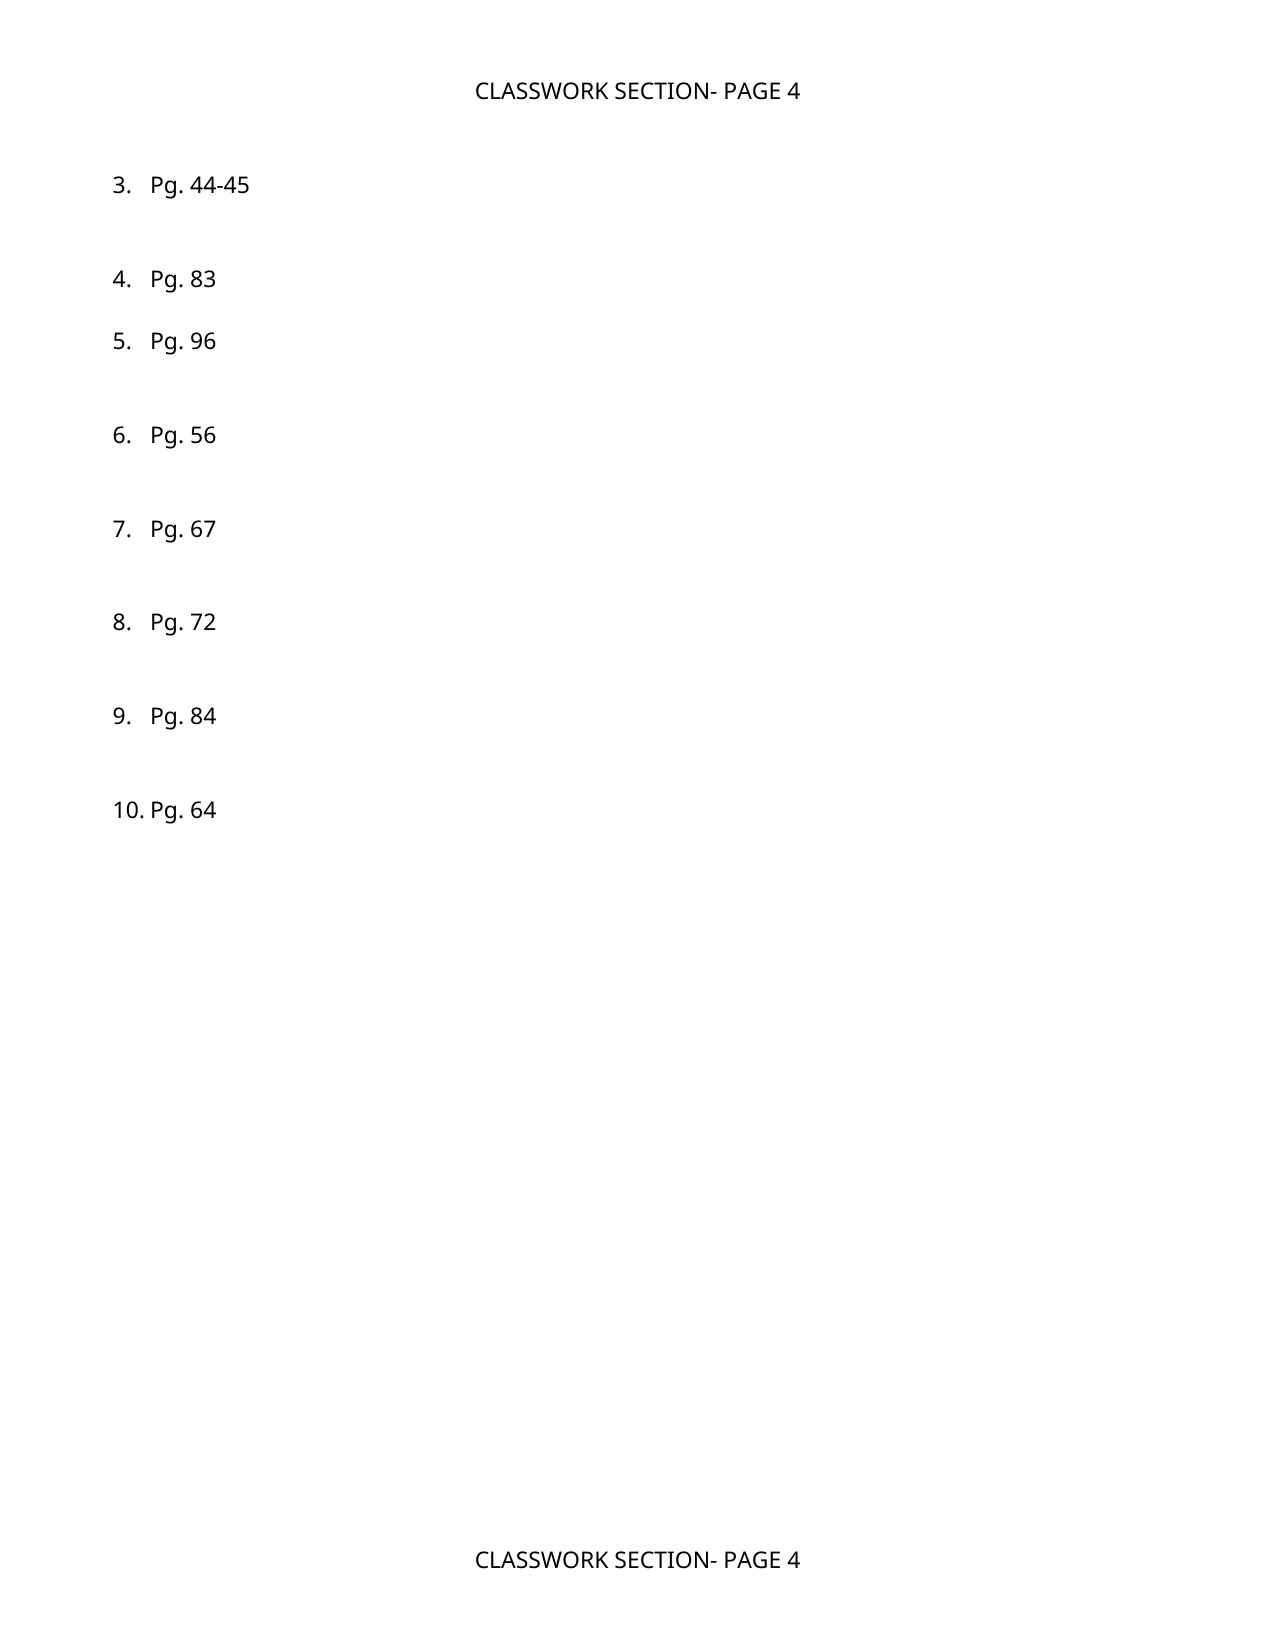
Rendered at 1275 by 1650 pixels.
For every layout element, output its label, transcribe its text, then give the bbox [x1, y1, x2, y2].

list Pg. 67 [112, 512, 1200, 544]
list Pg. 44-45 [112, 169, 1200, 200]
list Pg. 72 [112, 606, 1200, 637]
list Pg. 96 [112, 325, 1200, 356]
list Pg. 83 [112, 262, 1200, 294]
list Pg. 64 [112, 794, 1200, 825]
list Pg. 84 [112, 700, 1200, 731]
list Pg. 56 [112, 419, 1200, 450]
